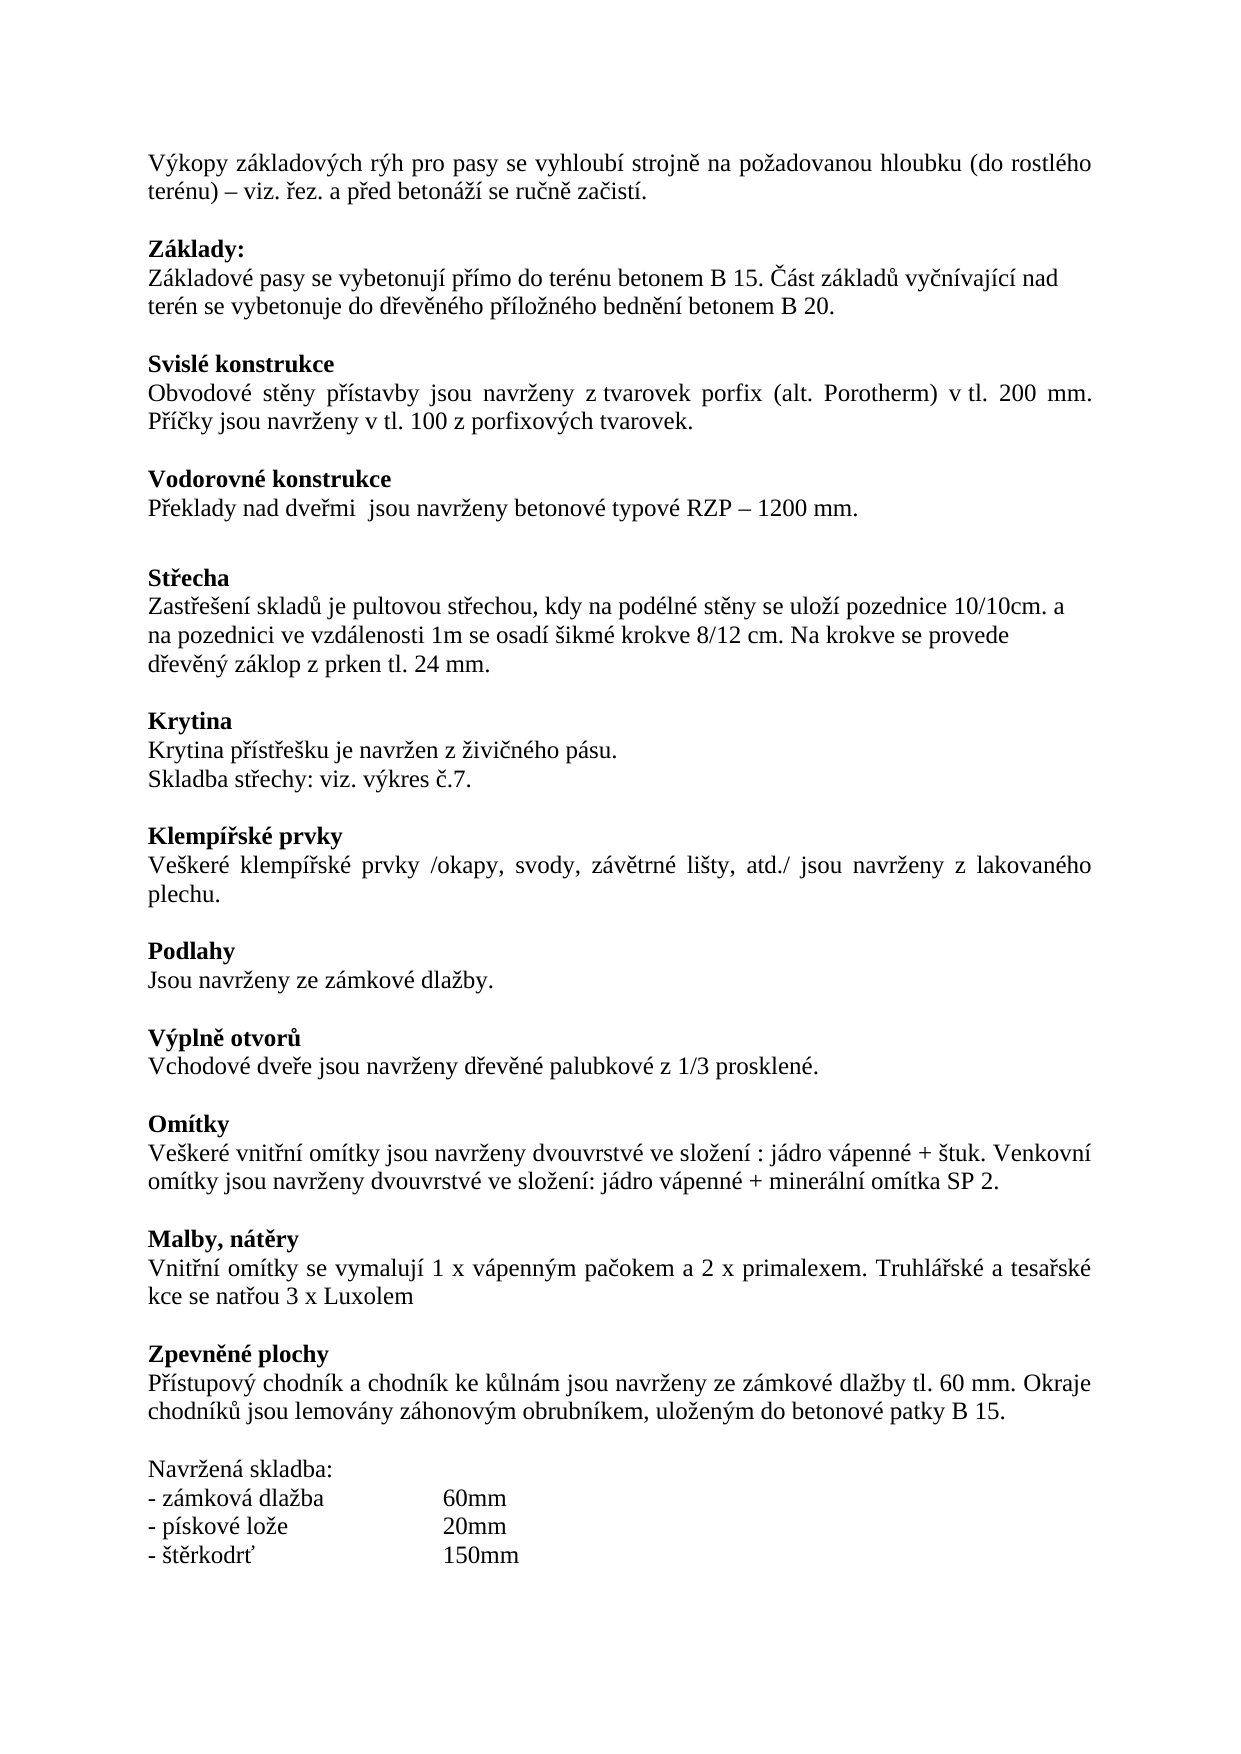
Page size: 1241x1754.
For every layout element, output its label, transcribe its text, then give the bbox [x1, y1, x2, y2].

text Malby, nátěry [148, 1224, 1093, 1253]
text Klempířské prvky [148, 821, 1093, 850]
text - štěrkodrť 150mm [148, 1540, 1093, 1569]
text Střecha [148, 563, 1093, 591]
text Krytina [148, 706, 1093, 735]
text Omítky [148, 1109, 1093, 1138]
text Vnitřní omítky se vymalují 1 x vápenným pačokem a 2 x primalexem. Truhlářské a tesařské kce se natřou 3 x Luxolem [148, 1253, 1093, 1310]
text Výplně otvorů [148, 1023, 1093, 1051]
text - zámková dlažba 60mm [148, 1483, 1093, 1511]
text Základy: [148, 234, 1093, 263]
text Jsou navrženy ze zámkové dlažby. [148, 965, 1093, 994]
text Zpevněné plochy [148, 1339, 1093, 1368]
text Základové pasy se vybetonují přímo do terénu betonem B 15. Část základů vyčnívající nad terén se vybetonuje do dřevěného příložného bednění betonem B 20. [148, 263, 1093, 320]
text - pískové lože 20mm [148, 1511, 1093, 1540]
text Výkopy základových rýh pro pasy se vyhloubí strojně na požadovanou hloubku (do rostlého terénu) – viz. řez. a před betonáží se ručně začistí. [148, 148, 1093, 205]
text Podlahy [148, 936, 1093, 965]
text Obvodové stěny přístavby jsou navrženy z tvarovek porfix (alt. Porotherm) v tl. 200 mm. Příčky jsou navrženy v tl. 100 z porfixových tvarovek. [148, 378, 1093, 435]
text Skladba střechy: viz. výkres č.7. [148, 764, 1093, 793]
text Vchodové dveře jsou navrženy dřevěné palubkové z 1/3 prosklené. [148, 1051, 1093, 1080]
text Přístupový chodník a chodník ke kůlnám jsou navrženy ze zámkové dlažby tl. 60 mm. Okraje chodníků jsou lemovány záhonovým obrubníkem, uloženým do betonové patky B 15. [148, 1368, 1093, 1425]
text Svislé konstrukce [148, 349, 1093, 378]
text Krytina přístřešku je navržen z živičného pásu. [148, 735, 1093, 764]
text Navržená skladba: [148, 1454, 1093, 1483]
text Veškeré klempířské prvky /okapy, svody, závětrné lišty, atd./ jsou navrženy z lakovaného plechu. [148, 850, 1093, 908]
text Zastřešení skladů je pultovou střechou, kdy na podélné stěny se uloží pozednice 10/10cm. a na pozednici ve vzdálenosti 1m se osadí šikmé krokve 8/12 cm. Na krokve se provede dřevěný záklop z prken tl. 24 mm. [148, 591, 1093, 678]
text Vodorovné konstrukce [148, 464, 1093, 493]
text Překlady nad dveřmi jsou navrženy betonové typové RZP – 1200 mm. [148, 493, 1081, 521]
text Veškeré vnitřní omítky jsou navrženy dvouvrstvé ve složení : jádro vápenné + štuk. Venkovní omítky jsou navrženy dvouvrstvé ve složení: jádro vápenné + minerální omítka SP 2. [148, 1138, 1093, 1195]
